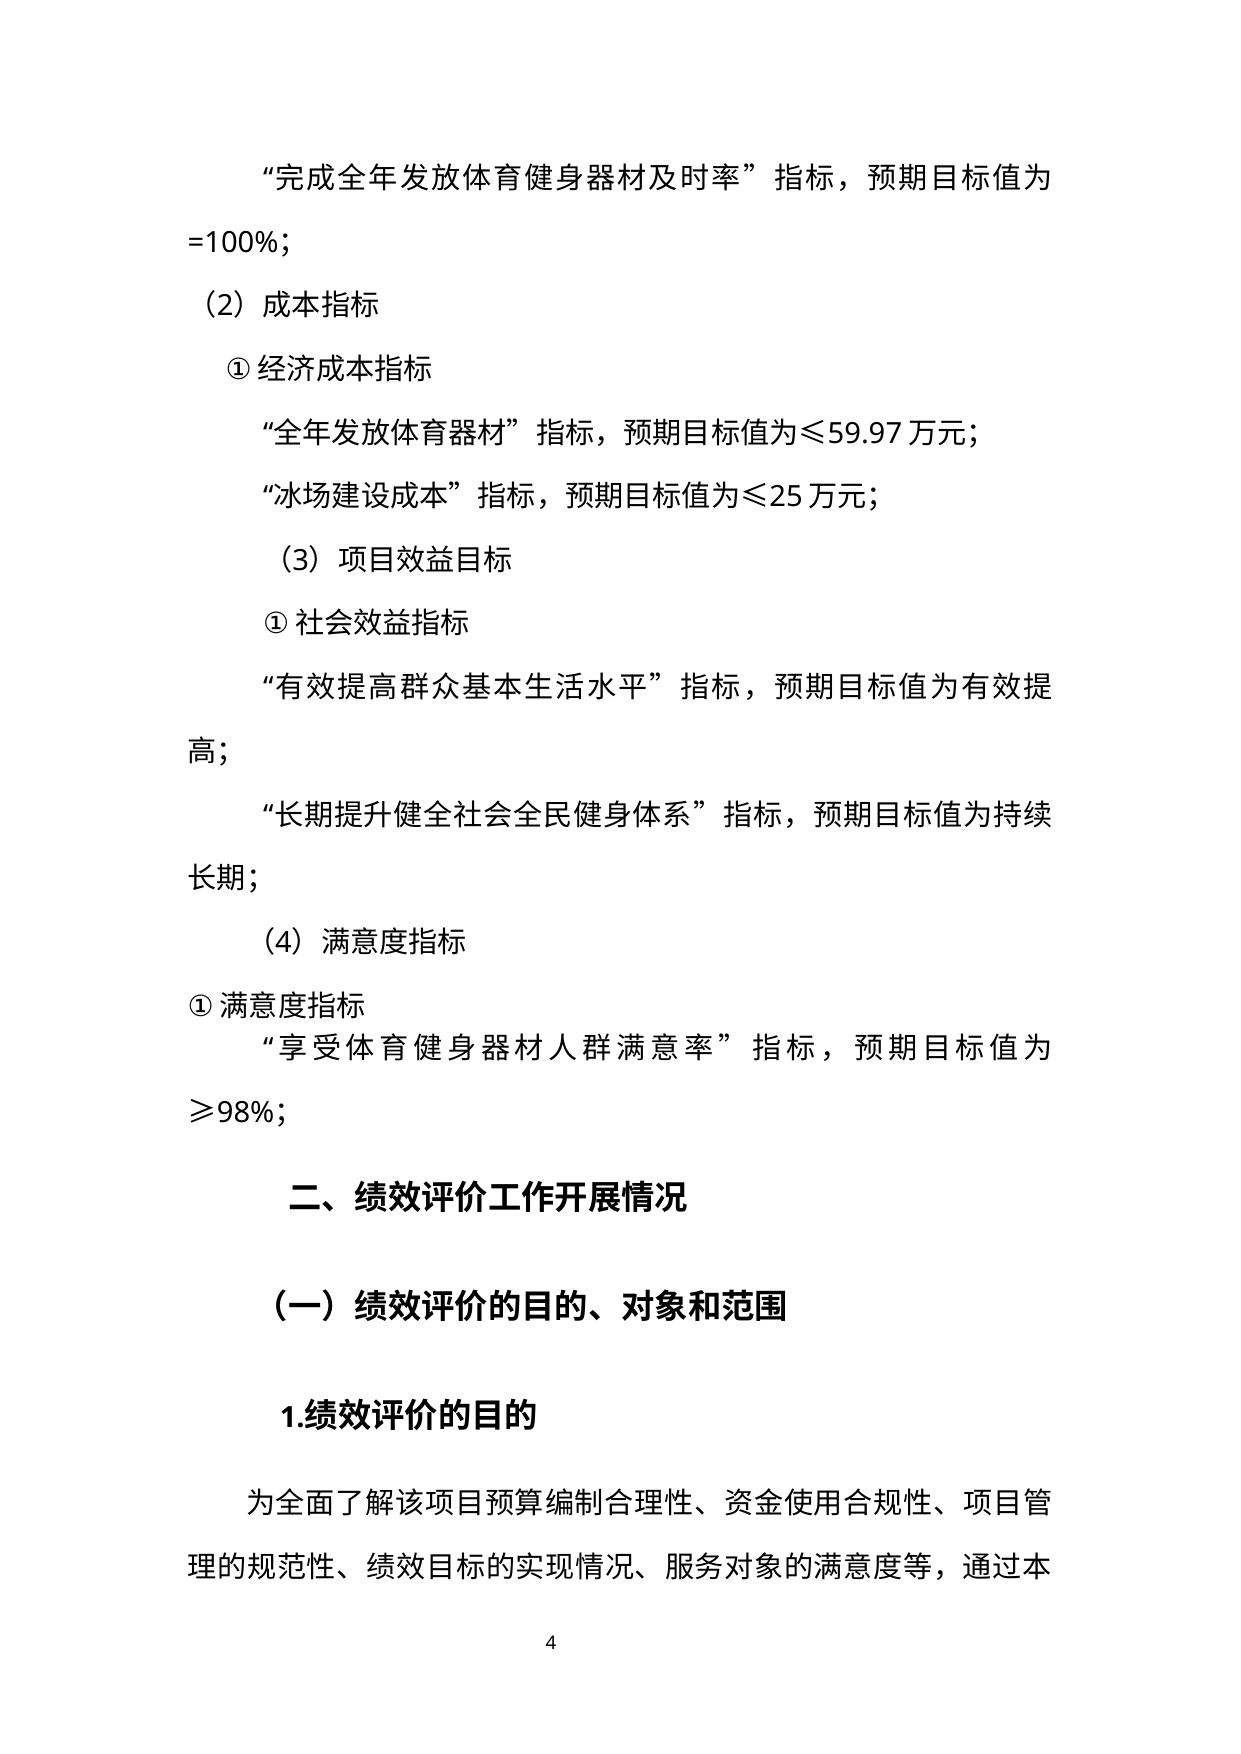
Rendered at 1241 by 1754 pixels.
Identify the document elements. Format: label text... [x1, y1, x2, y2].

subtitle 二、绩效评价工作开展情况 [187, 1152, 1053, 1237]
text （3）项目效益目标 [187, 536, 1053, 579]
text “有效提高群众基本生活水平”指标，预期目标值为有效提高； [187, 664, 1053, 770]
subtitle 绩效评价的目的、对象和范围 [187, 1261, 1053, 1346]
text “全年发放体育器材”指标，预期目标值为≤59.97万元； [187, 409, 1053, 452]
list （4）满意度指标 [187, 918, 1053, 961]
text “享受体育健身器材人群满意率”指标，预期目标值为≥98%； [187, 1025, 1053, 1131]
list 成本指标 [187, 282, 1053, 324]
text “长期提升健全社会全民健身体系”指标，预期目标值为持续长期； [187, 791, 1053, 897]
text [187, 1479, 1053, 1586]
subtitle ①满意度指标 [187, 982, 1053, 1025]
list ①经济成本指标 [187, 346, 1053, 388]
text ①社会效益指标 [187, 600, 1053, 643]
text “冰场建设成本”指标，预期目标值为≤25万元； [187, 473, 1053, 515]
subtitle 1.绩效评价的目的 [187, 1370, 1053, 1455]
text “完成全年发放体育健身器材及时率”指标，预期目标值为=100%； [187, 154, 1053, 261]
